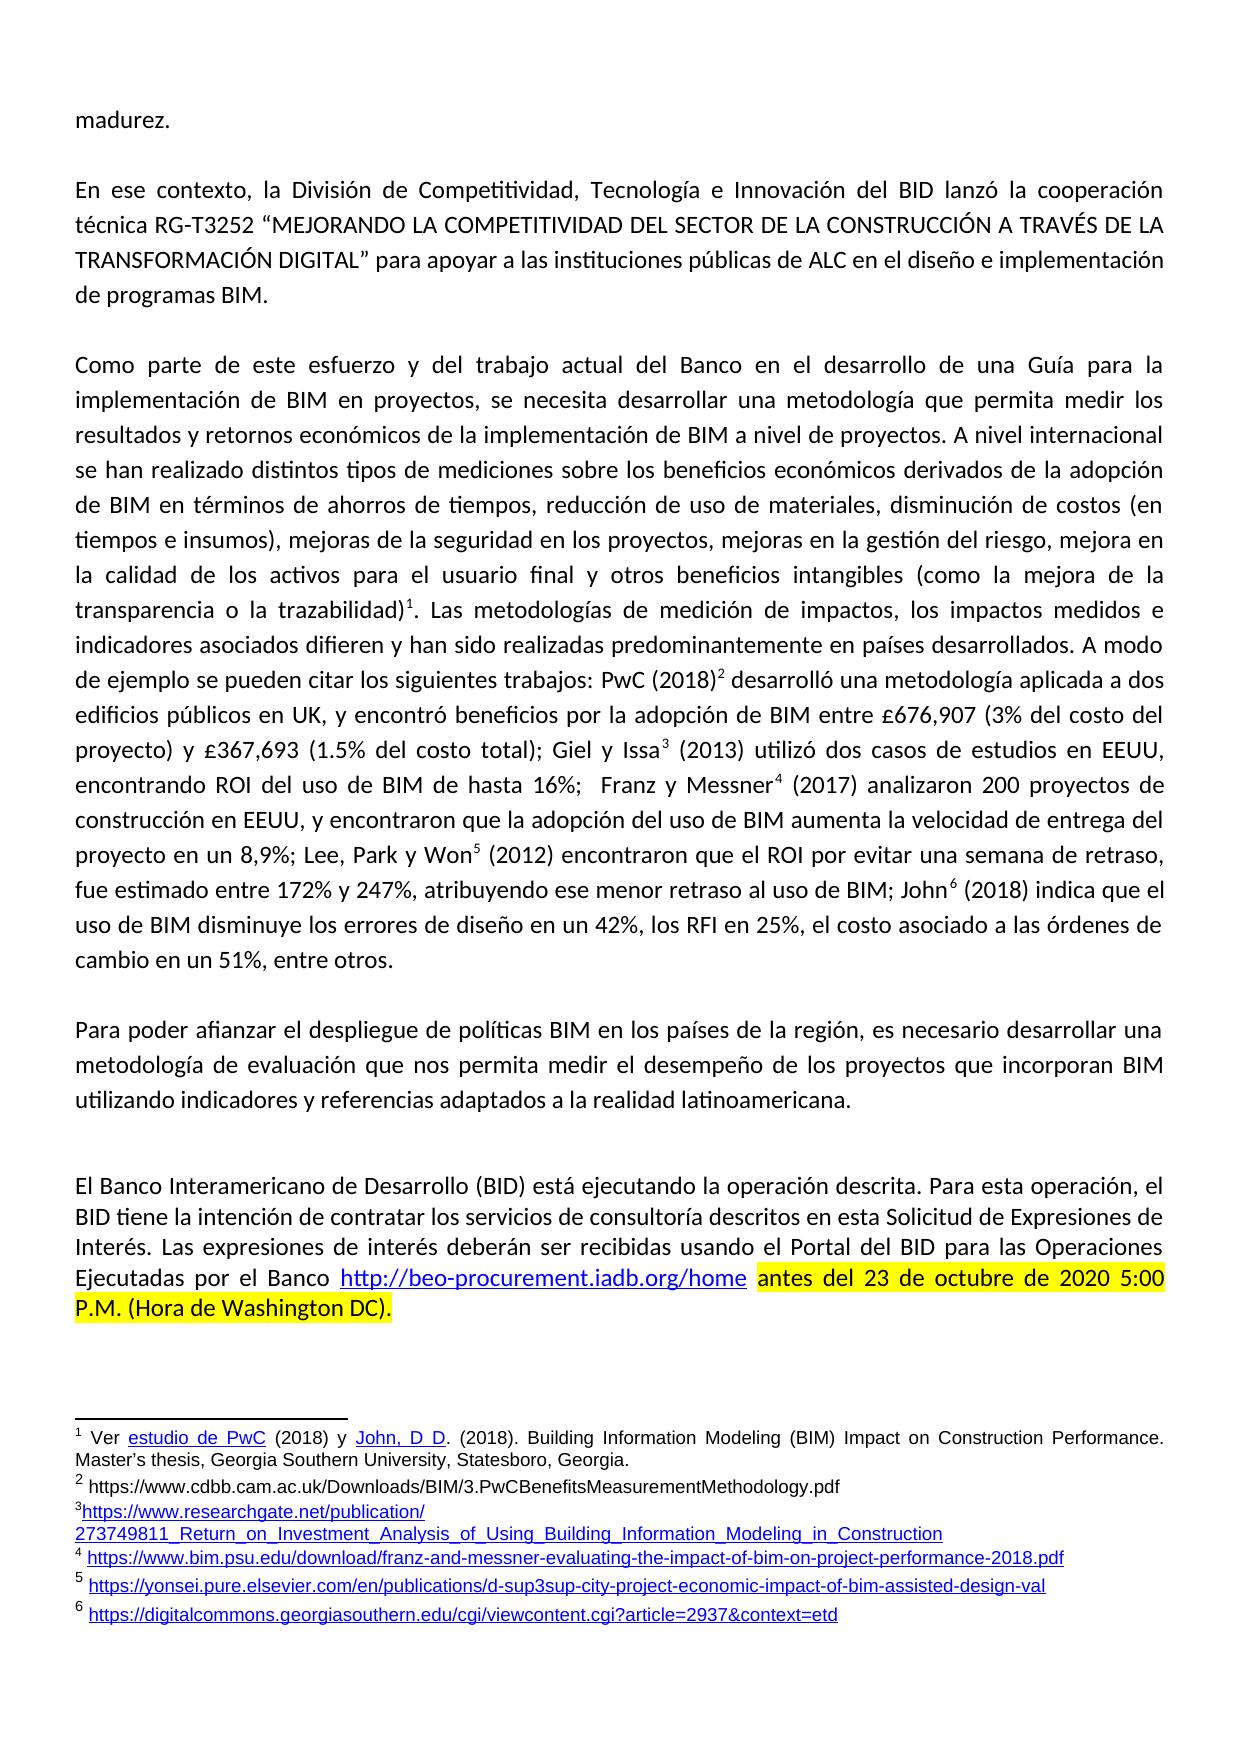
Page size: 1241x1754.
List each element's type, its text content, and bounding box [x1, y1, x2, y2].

text El Banco Interamericano de Desarrollo (BID) está ejecutando la operación descrita. Para esta operación, el BID tiene la intención de contratar los servicios de consultoría descritos en esta Solicitud de Expresiones de Interés. Las expresiones de interés deberán ser recibidas usando el Portal del BID para las Operaciones Ejecutadas por el Banco http://beo-procurement.iadb.org/home antes del 23 de octubre de 2020 5:00 P.M. (Hora de Washington DC). [75, 1170, 1165, 1323]
text Como parte de este esfuerzo y del trabajo actual del Banco en el desarrollo de una Guía para la implementación de BIM en proyectos, se necesita desarrollar una metodología que permita medir los resultados y retornos económicos de la implementación de BIM a nivel de proyectos. A nivel internacional se han realizado distintos tipos de mediciones sobre los beneficios económicos derivados de la adopción de BIM en términos de ahorros de tiempos, reducción de uso de materiales, disminución de costos (en tiempos e insumos), mejoras de la seguridad en los proyectos, mejoras en la gestión del riesgo, mejora en la calidad de los activos para el usuario final y otros beneficios intangibles (como la mejora de la transparencia o la trazabilidad). Las metodologías de medición de impactos, los impactos medidos e indicadores asociados difieren y han sido realizadas predominantemente en países desarrollados. A modo de ejemplo se pueden citar los siguientes trabajos: PwC (2018) desarrolló una metodología aplicada a dos edificios públicos en UK, y encontró beneficios por la adopción de BIM entre £676,907 (3% del costo del proyecto) y £367,693 (1.5% del costo total); Giel y Issa (2013) utilizó dos casos de estudios en EEUU, encontrando ROI del uso de BIM de hasta 16%; Franz y Messner (2017) analizaron 200 proyectos de construcción en EEUU, y encontraron que la adopción del uso de BIM aumenta la velocidad de entrega del proyecto en un 8,9%; Lee, Park y Won (2012) encontraron que el ROI por evitar una semana de retraso, fue estimado entre 172% y 247%, atribuyendo ese menor retraso al uso de BIM; John (2018) indica que el uso de BIM disminuye los errores de diseño en un 42%, los RFI en 25%, el costo asociado a las órdenes de cambio en un 51%, entre otros. [75, 349, 1165, 974]
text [75, 104, 1165, 134]
text En ese contexto, la División de Competitividad, Tecnología e Innovación del BID lanzó la cooperación técnica RG-T3252 “MEJORANDO LA COMPETITIVIDAD DEL SECTOR DE LA CONSTRUCCIÓN A TRAVÉS DE LA TRANSFORMACIÓN DIGITAL” para apoyar a las instituciones públicas de ALC en el diseño e implementación de programas BIM. [75, 174, 1165, 309]
text Para poder afianzar el despliegue de políticas BIM en los países de la región, es necesario desarrollar una metodología de evaluación que nos permita medir el desempeño de los proyectos que incorporan BIM utilizando indicadores y referencias adaptados a la realidad latinoamericana. [75, 1014, 1165, 1114]
